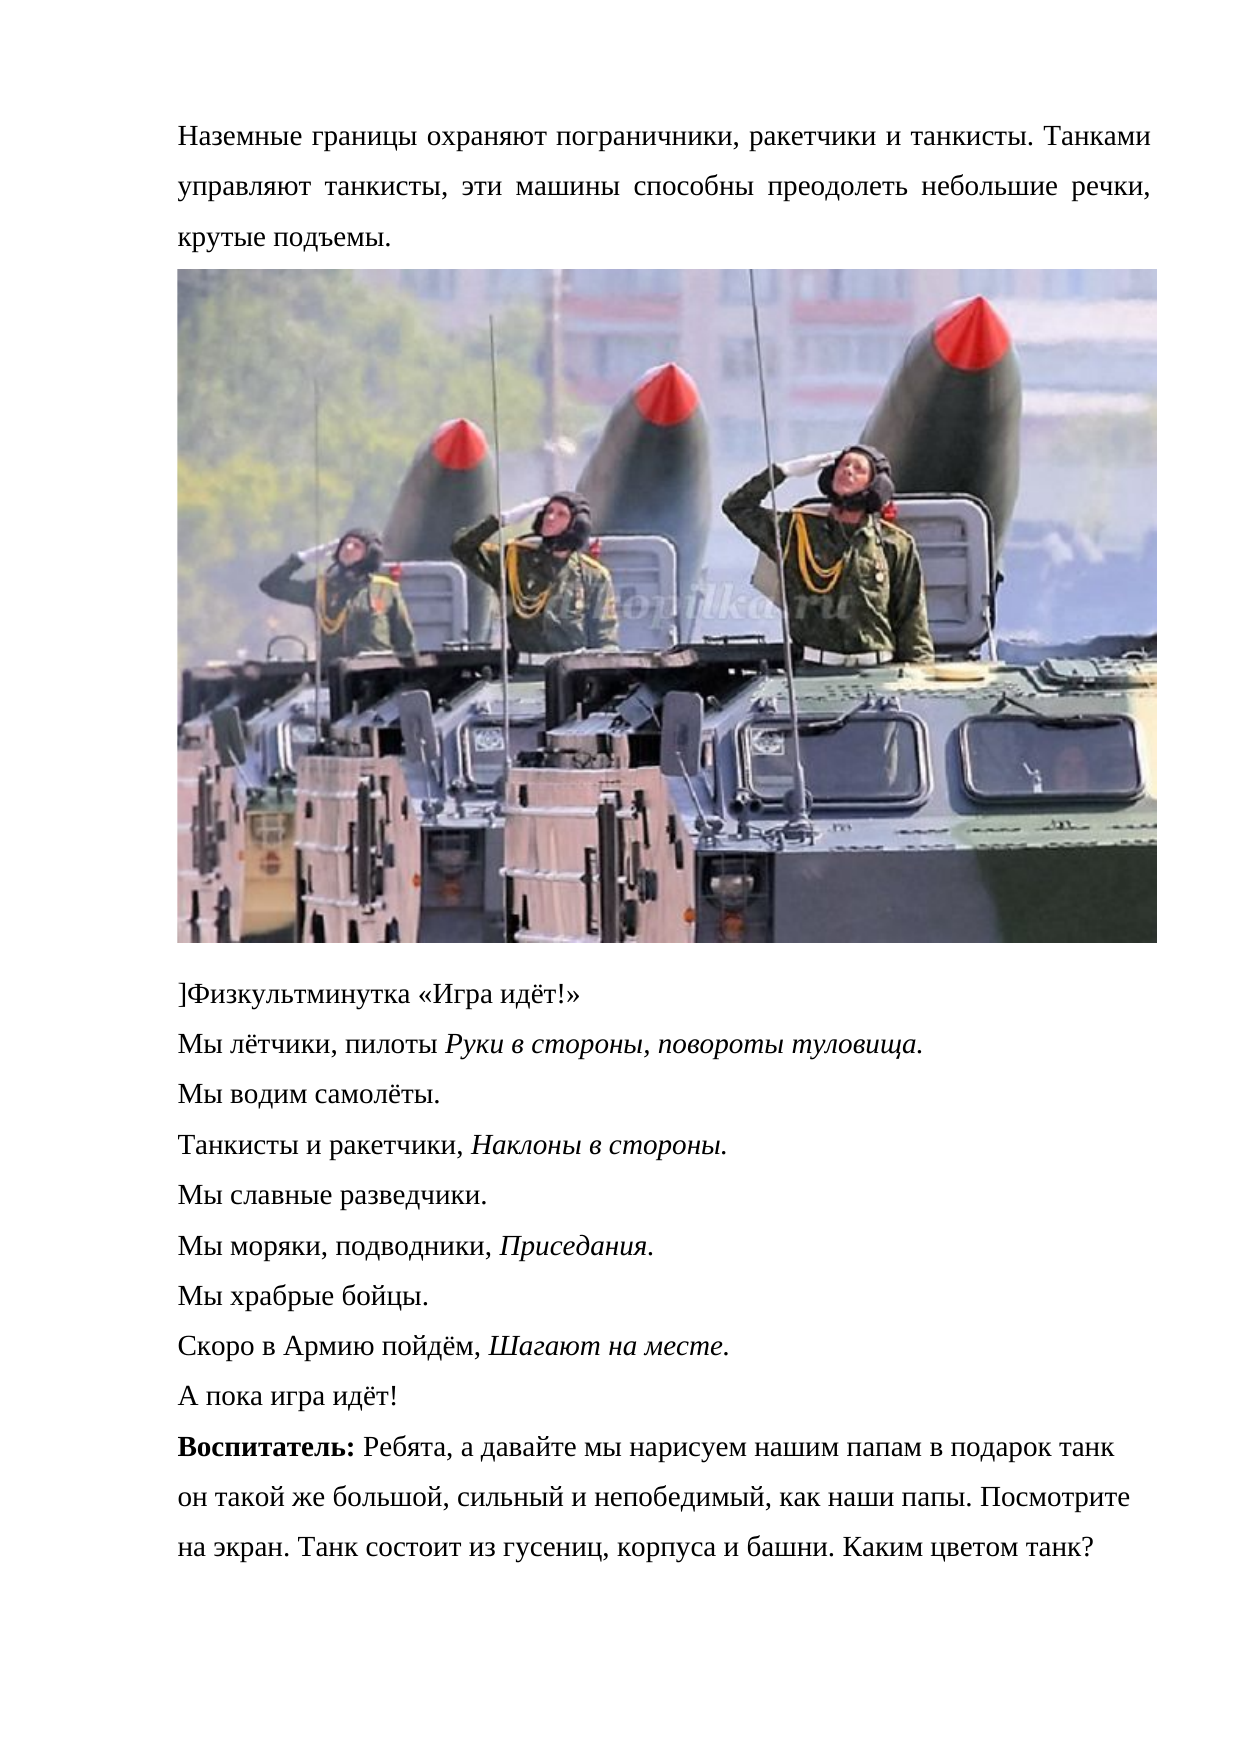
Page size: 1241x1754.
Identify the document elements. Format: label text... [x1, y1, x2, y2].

text ]Физкультминутка «Игра идёт!» Мы лётчики, пилоты Руки в стороны, повороты туловища. Мы водим самолёты. Танкисты и ракетчики, Наклоны в стороны. Мы славные разведчики. Мы моряки, подводники, Приседания. Мы храбрые бойцы. Скоро в Армию пойдём, Шагают на месте. А пока игра идёт! Воспитатель: Ребята, а давайте мы нарисуем нашим папам в подарок танк он такой же большой, сильный и непобедимый, как наши папы. Посмотрите на экран. Танк состоит из гусениц, корпуса и башни. Каким цветом танк? [177, 976, 1152, 1563]
text Наземные границы охраняют пограничники, ракетчики и танкисты. Танками управляют танкисты, эти машины способны преодолеть небольшие речки, крутые подъемы. [177, 118, 1152, 252]
picture [177, 269, 1157, 943]
